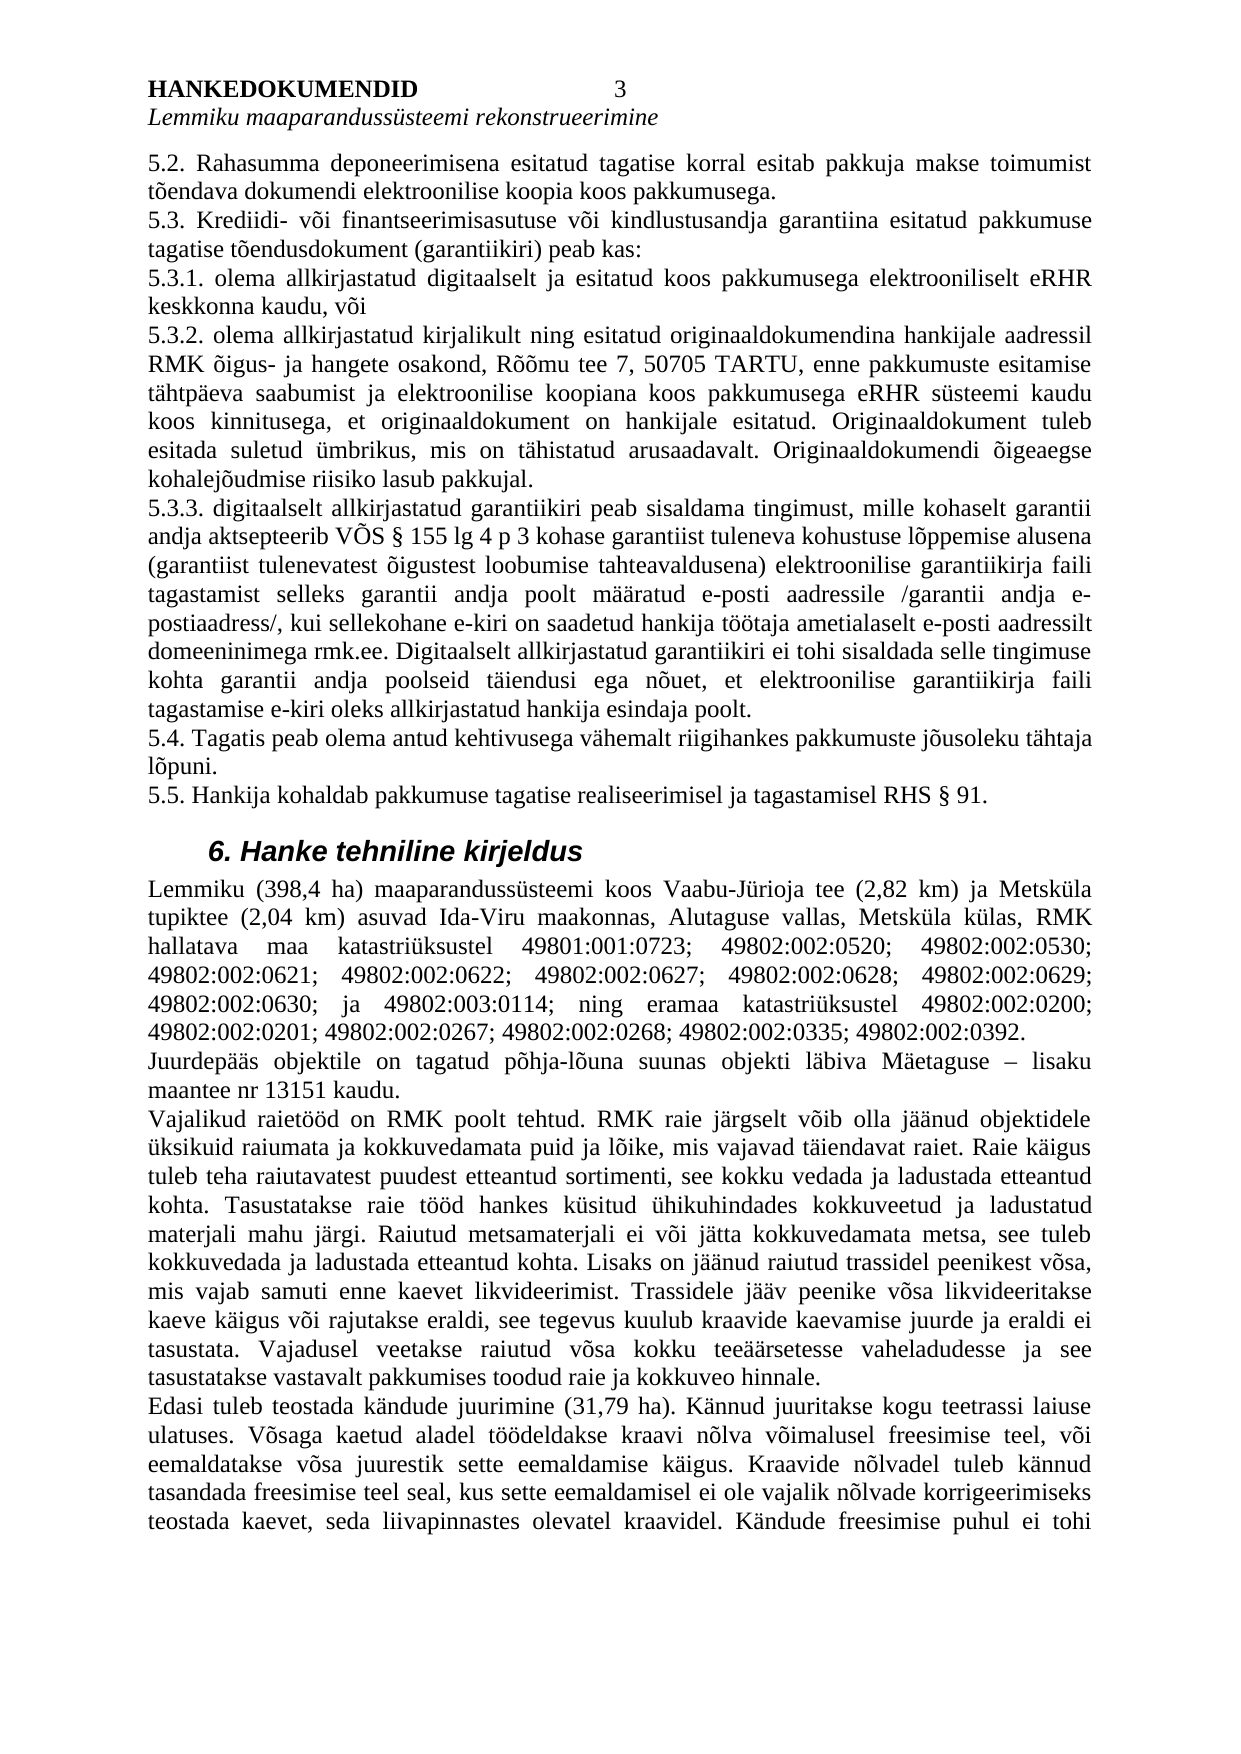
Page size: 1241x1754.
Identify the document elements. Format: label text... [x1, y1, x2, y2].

text 5.3.1. olema allkirjastatud digitaalselt ja esitatud koos pakkumusega elektrooniliselt eRHR keskkonna kaudu, või [148, 263, 1093, 320]
text 5.3.2. olema allkirjastatud kirjalikult ning esitatud originaaldokumendina hankijale aadressil RMK õigus- ja hangete osakond, Rõõmu tee 7, 50705 TARTU, enne pakkumuste esitamise tähtpäeva saabumist ja elektroonilise koopiana koos pakkumusega eRHR süsteemi kaudu koos kinnitusega, et originaaldokument on hankijale esitatud. Originaaldokument tuleb esitada suletud ümbrikus, mis on tähistatud arusaadavalt. Originaaldokumendi õigeaegse kohalejõudmise riisiko lasub pakkujal. [148, 320, 1093, 493]
text 5.3.3. digitaalselt allkirjastatud garantiikiri peab sisaldama tingimust, mille kohaselt garantii andja aktsepteerib VÕS § 155 lg 4 p 3 kohase garantiist tuleneva kohustuse lõppemise alusena (garantiist tulenevatest õigustest loobumise tahteavaldusena) elektroonilise garantiikirja faili tagastamist selleks garantii andja poolt määratud e-posti aadressile /garantii andja e-postiaadress/, kui sellekohane e-kiri on saadetud hankija töötaja ametialaselt e-posti aadressilt domeeninimega rmk.ee. Digitaalselt allkirjastatud garantiikiri ei tohi sisaldada selle tingimuse kohta garantii andja poolseid täiendusi ega nõuet, et elektroonilise garantiikirja faili tagastamise e-kiri oleks allkirjastatud hankija esindaja poolt. [148, 493, 1093, 723]
text Juurdepääs objektile on tagatud põhja-lõuna suunas objekti läbiva Mäetaguse – lisaku maantee nr 13151 kaudu. [148, 1046, 1093, 1104]
subtitle 6. Hanke tehniline kirjeldus [208, 834, 1093, 867]
text 5.3. Krediidi- või finantseerimisasutuse või kindlustusandja garantiina esitatud pakkumuse tagatise tõendusdokument (garantiikiri) peab kas: [148, 205, 1093, 263]
text 5.2. Rahasumma deponeerimisena esitatud tagatise korral esitab pakkuja makse toimumist tõendava dokumendi elektroonilise koopia koos pakkumusega. [148, 148, 1093, 205]
text 5.4. Tagatis peab olema antud kehtivusega vähemalt riigihankes pakkumuste jõusoleku tähtaja lõpuni. [148, 723, 1093, 780]
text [148, 1391, 1093, 1535]
text Vajalikud raietööd on RMK poolt tehtud. RMK raie järgselt võib olla jäänud objektidele üksikuid raiumata ja kokkuvedamata puid ja lõike, mis vajavad täiendavat raiet. Raie käigus tuleb teha raiutavatest puudest etteantud sortimenti, see kokku vedada ja ladustada etteantud kohta. Tasustatakse raie tööd hankes küsitud ühikuhindades kokkuveetud ja ladustatud materjali mahu järgi. Raiutud metsamaterjali ei või jätta kokkuvedamata metsa, see tuleb kokkuvedada ja ladustada etteantud kohta. Lisaks on jäänud raiutud trassidel peenikest võsa, mis vajab samuti enne kaevet likvideerimist. Trassidele jääv peenike võsa likvideeritakse kaeve käigus või rajutakse eraldi, see tegevus kuulub kraavide kaevamise juurde ja eraldi ei tasustata. Vajadusel veetakse raiutud võsa kokku teeäärsetesse vaheladudesse ja see tasustatakse vastavalt pakkumises toodud raie ja kokkuveo hinnale. [148, 1104, 1093, 1391]
text Lemmiku (398,4 ha) maaparandussüsteemi koos Vaabu-Jürioja tee (2,82 km) ja Metsküla tupiktee (2,04 km) asuvad Ida-Viru maakonnas, Alutaguse vallas, Metsküla külas, RMK hallatava maa katastriüksustel 49801:001:0723; 49802:002:0520; 49802:002:0530; 49802:002:0621; 49802:002:0622; 49802:002:0627; 49802:002:0628; 49802:002:0629; 49802:002:0630; ja 49802:003:0114; ning eramaa katastriüksustel 49802:002:0200; 49802:002:0201; 49802:002:0267; 49802:002:0268; 49802:002:0335; 49802:002:0392. [148, 874, 1093, 1046]
text 5.5. Hankija kohaldab pakkumuse tagatise realiseerimisel ja tagastamisel RHS § 91. [148, 780, 1093, 809]
